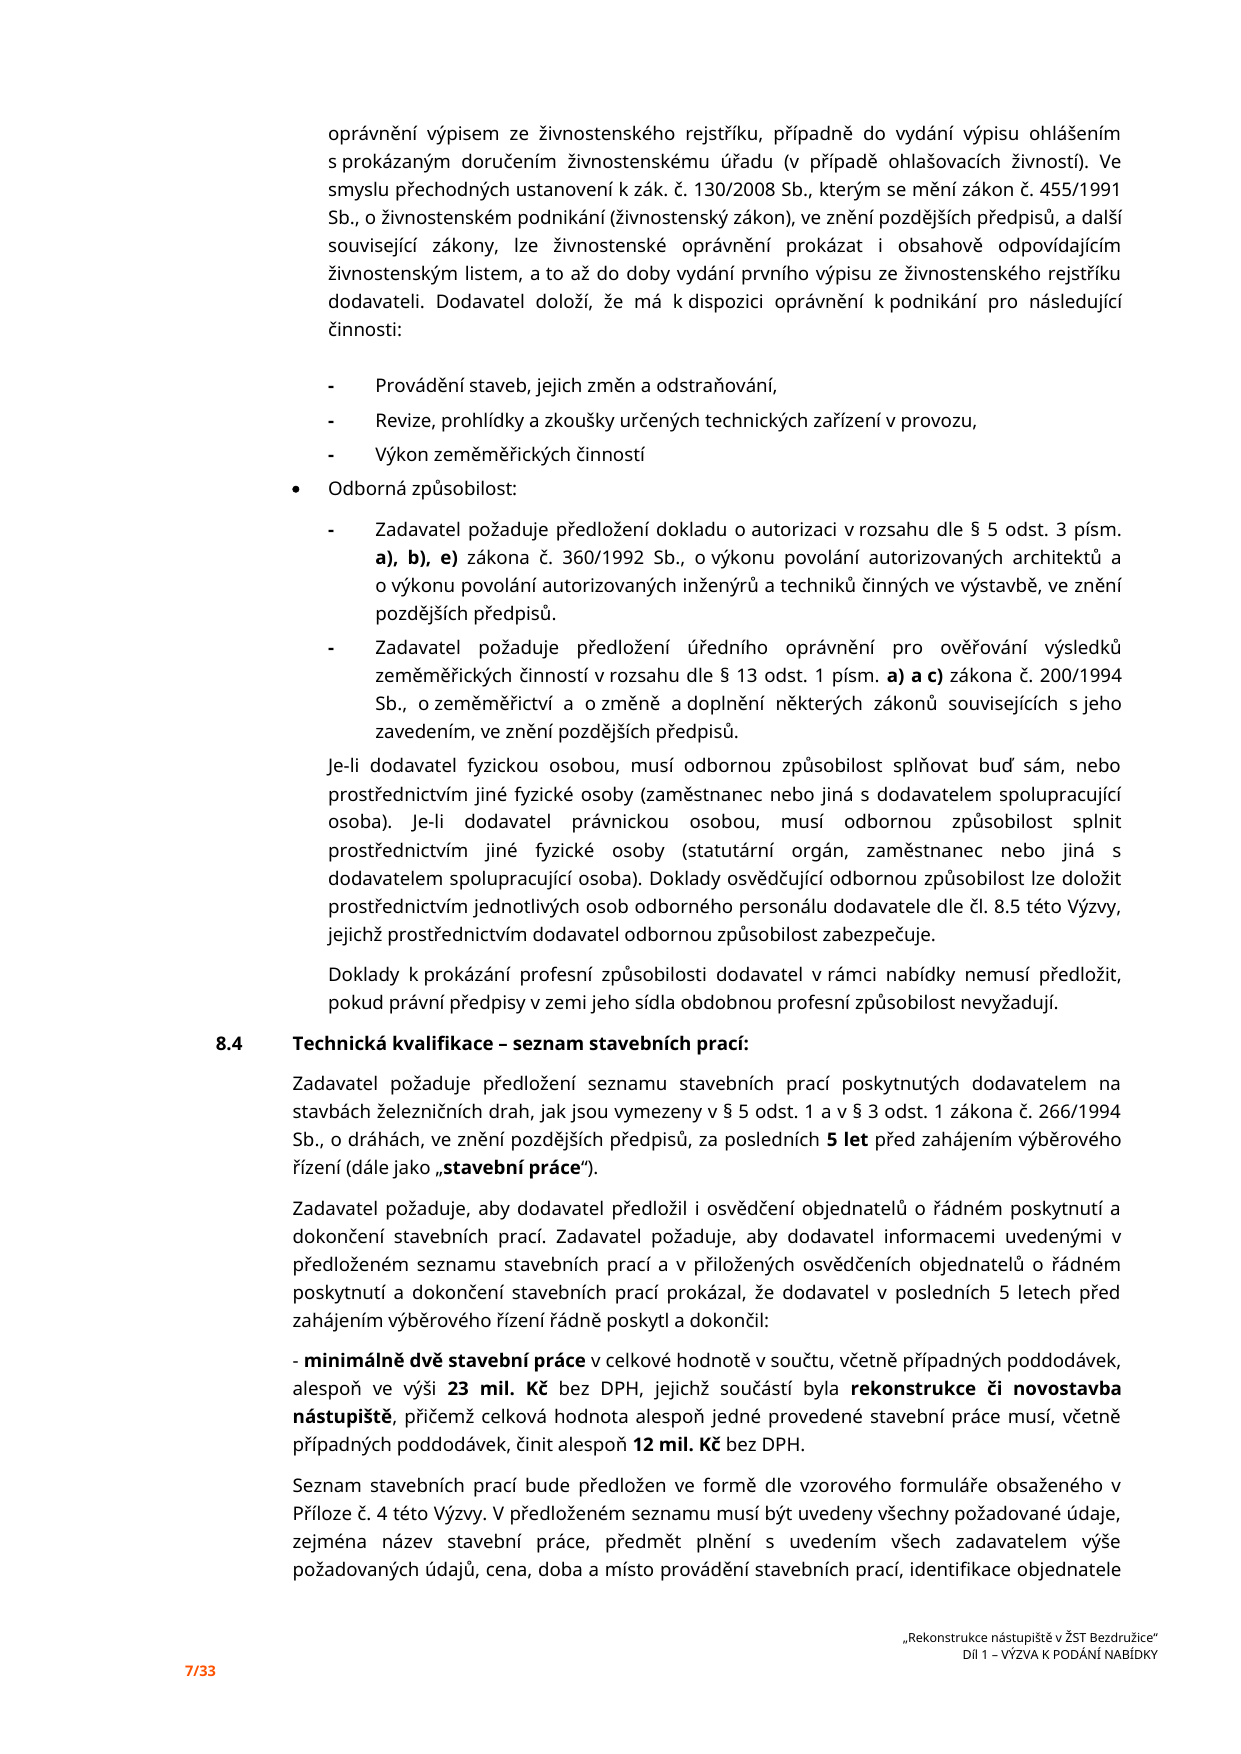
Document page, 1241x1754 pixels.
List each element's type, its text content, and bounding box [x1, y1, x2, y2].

text Odborná způsobilost: [292, 476, 1122, 501]
text Výkon zeměměřických činností [328, 441, 1122, 467]
text Je-li dodavatel fyzickou osobou, musí odbornou způsobilost splňovat buď sám, nebo prostřednictvím jiné fyzické osoby (zaměstnanec nebo jiná s dodavatelem spolupracující osoba). Je-li dodavatel právnickou osobou, musí odbornou způsobilost splnit prostřednictvím jiné fyzické osoby (statutární orgán, zaměstnanec nebo jiná s dodavatelem spolupracující osoba). Doklady osvědčující odbornou způsobilost lze doložit prostřednictvím jednotlivých osob odborného personálu dodavatele dle čl. 8.5 této Výzvy, jejichž prostřednictvím dodavatel odbornou způsobilost zabezpečuje. [328, 753, 1122, 946]
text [292, 1472, 1122, 1582]
text Zadavatel požaduje, aby dodavatel předložil i osvědčení objednatelů o řádném poskytnutí a dokončení stavebních prací. Zadavatel požaduje, aby dodavatel informacemi uvedenými v předloženém seznamu stavebních prací a v přiložených osvědčeních objednatelů o řádném poskytnutí a dokončení stavebních prací prokázal, že dodavatel v posledních 5 letech před zahájením výběrového řízení řádně poskytl a dokončil: [292, 1195, 1122, 1333]
text - minimálně dvě stavební práce v celkové hodnotě v součtu, včetně případných poddodávek, alespoň ve výši 23 mil. Kč bez DPH, jejichž součástí byla rekonstrukce či novostavba nástupiště, přičemž celková hodnota alespoň jedné provedené stavební práce musí, včetně případných poddodávek, činit alespoň 12 mil. Kč bez DPH. [292, 1348, 1122, 1457]
text Zadavatel požaduje předložení úředního oprávnění pro ověřování výsledků zeměměřických činností v rozsahu dle § 13 odst. 1 písm. a) a c) zákona č. 200/1994 Sb., o zeměměřictví a o změně a doplnění některých zákonů souvisejících s jeho zavedením, ve znění pozdějších předpisů. [328, 634, 1122, 744]
text Provádění staveb, jejich změn a odstraňování, [328, 373, 1122, 398]
text Zadavatel požaduje předložení seznamu stavebních prací poskytnutých dodavatelem na stavbách železničních drah, jak jsou vymezeny v § 5 odst. 1 a v § 3 odst. 1 zákona č. 266/1994 Sb., o dráhách, ve znění pozdějších předpisů, za posledních 5 let před zahájením výběrového řízení (dále jako „stavební práce“). [292, 1071, 1122, 1180]
text Revize, prohlídky a zkoušky určených technických zařízení v provozu, [328, 407, 1122, 433]
text Technická kvalifikace – seznam stavebních prací: [216, 1030, 1122, 1056]
text Doklady k prokázání profesní způsobilosti dodavatel v rámci nabídky nemusí předložit, pokud právní předpisy v zemi jeho sídla obdobnou profesní způsobilost nevyžadují. [328, 961, 1122, 1015]
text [292, 121, 1122, 342]
text Zadavatel požaduje předložení dokladu o autorizaci v rozsahu dle § 5 odst. 3 písm. a), b), e) zákona č. 360/1992 Sb., o výkonu povolání autorizovaných architektů a o výkonu povolání autorizovaných inženýrů a techniků činných ve výstavbě, ve znění pozdějších předpisů. [328, 516, 1122, 626]
